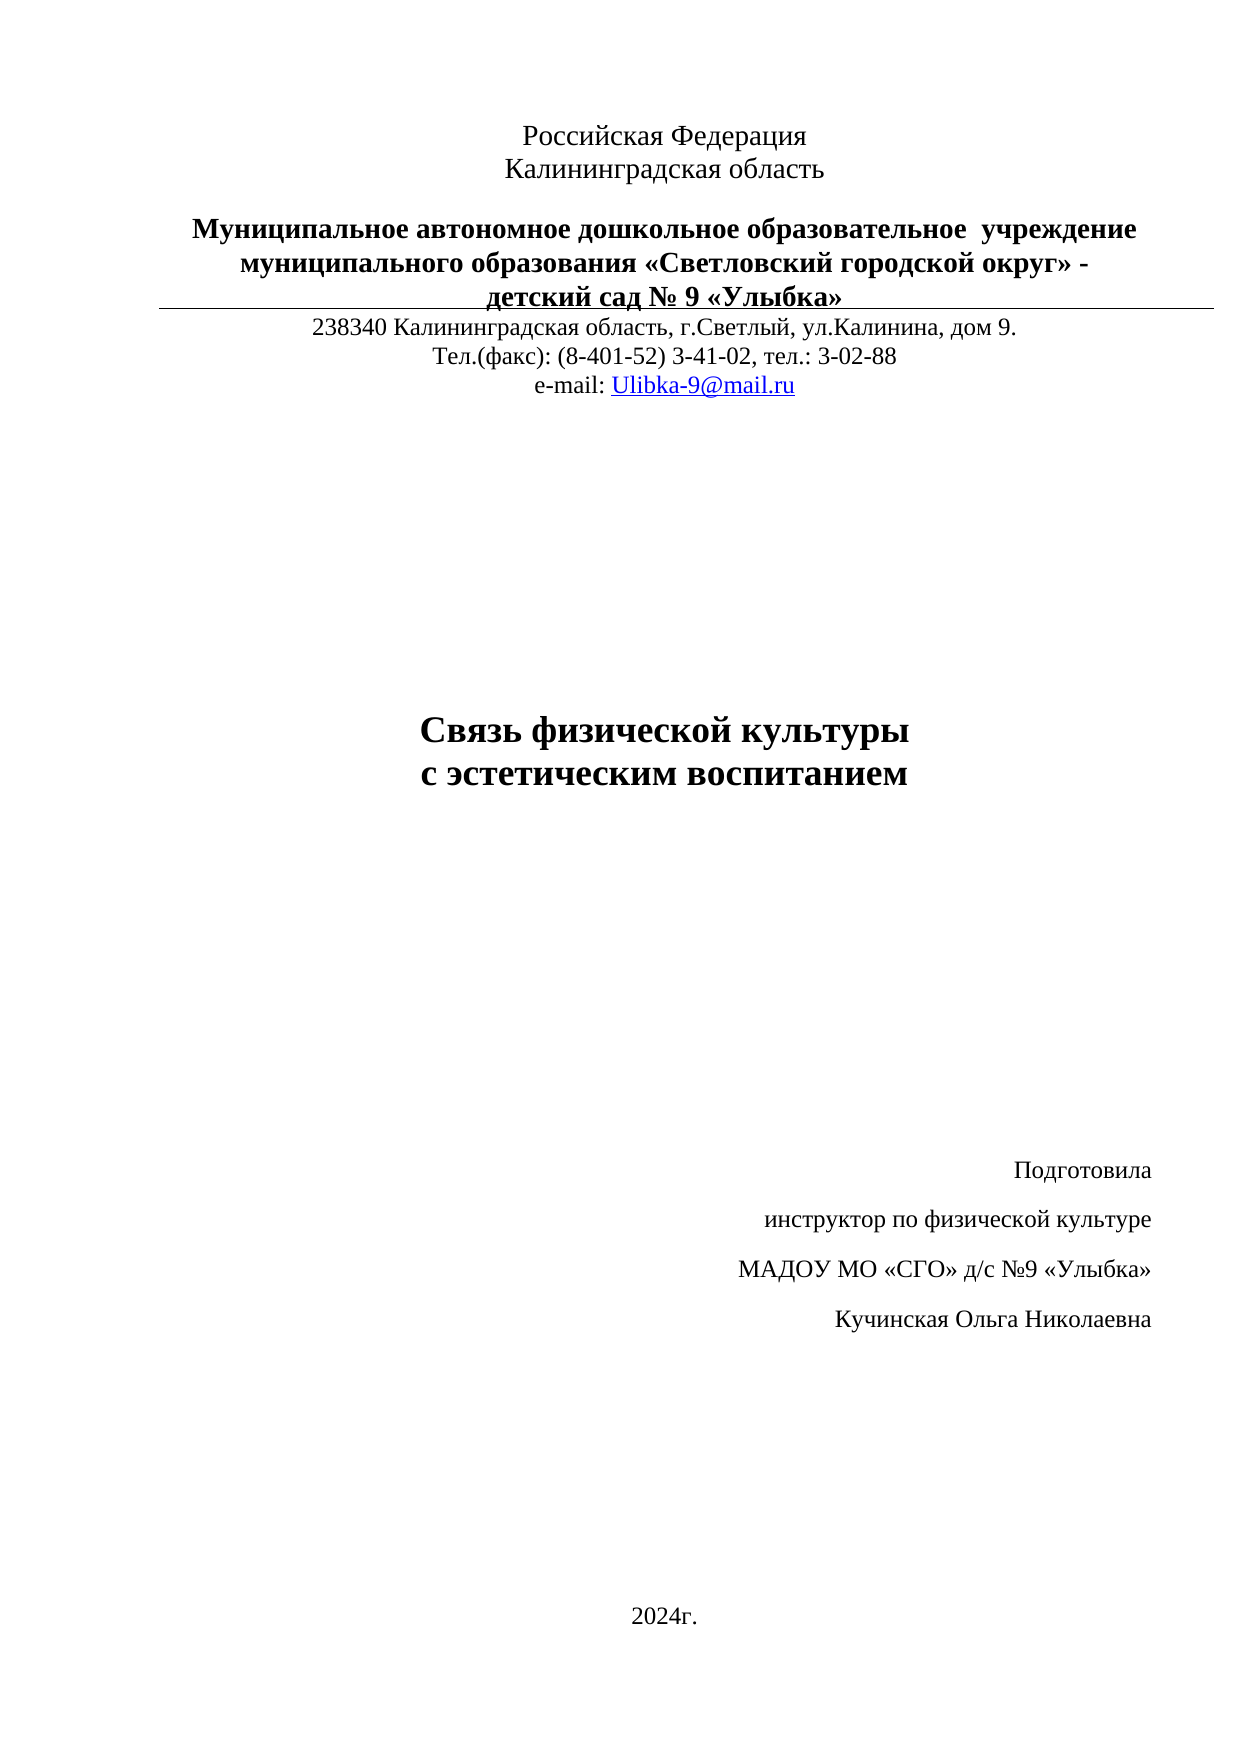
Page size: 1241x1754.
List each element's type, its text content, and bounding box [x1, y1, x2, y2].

text муниципального образования «Светловский городской округ» - [177, 245, 1152, 279]
text 2024г. [177, 1601, 1152, 1630]
text Калининградская область [177, 152, 1152, 185]
text Подготовила [177, 1155, 1152, 1184]
text МАДОУ МО «СГО» д/с №9 «Улыбка» [177, 1254, 1152, 1283]
text 238340 Калининградская область, г.Светлый, ул.Калинина, дом 9. [177, 312, 1152, 341]
text Связь физической культуры с эстетическим воспитанием [177, 707, 1152, 793]
text e-mail: Ulibka-9@mail.ru [177, 370, 1152, 398]
text детский сад № 9 «Улыбка» [177, 279, 1152, 308]
text Кучинская Ольга Николаевна [177, 1304, 1152, 1332]
text инструктор по физической культуре [177, 1204, 1152, 1233]
text Муниципальное автономное дошкольное образовательное учреждение [177, 212, 1152, 245]
text Российская Федерация [177, 118, 1152, 152]
text Тел.(факс): (8-401-52) 3-41-02, тел.: 3-02-88 [177, 341, 1152, 370]
